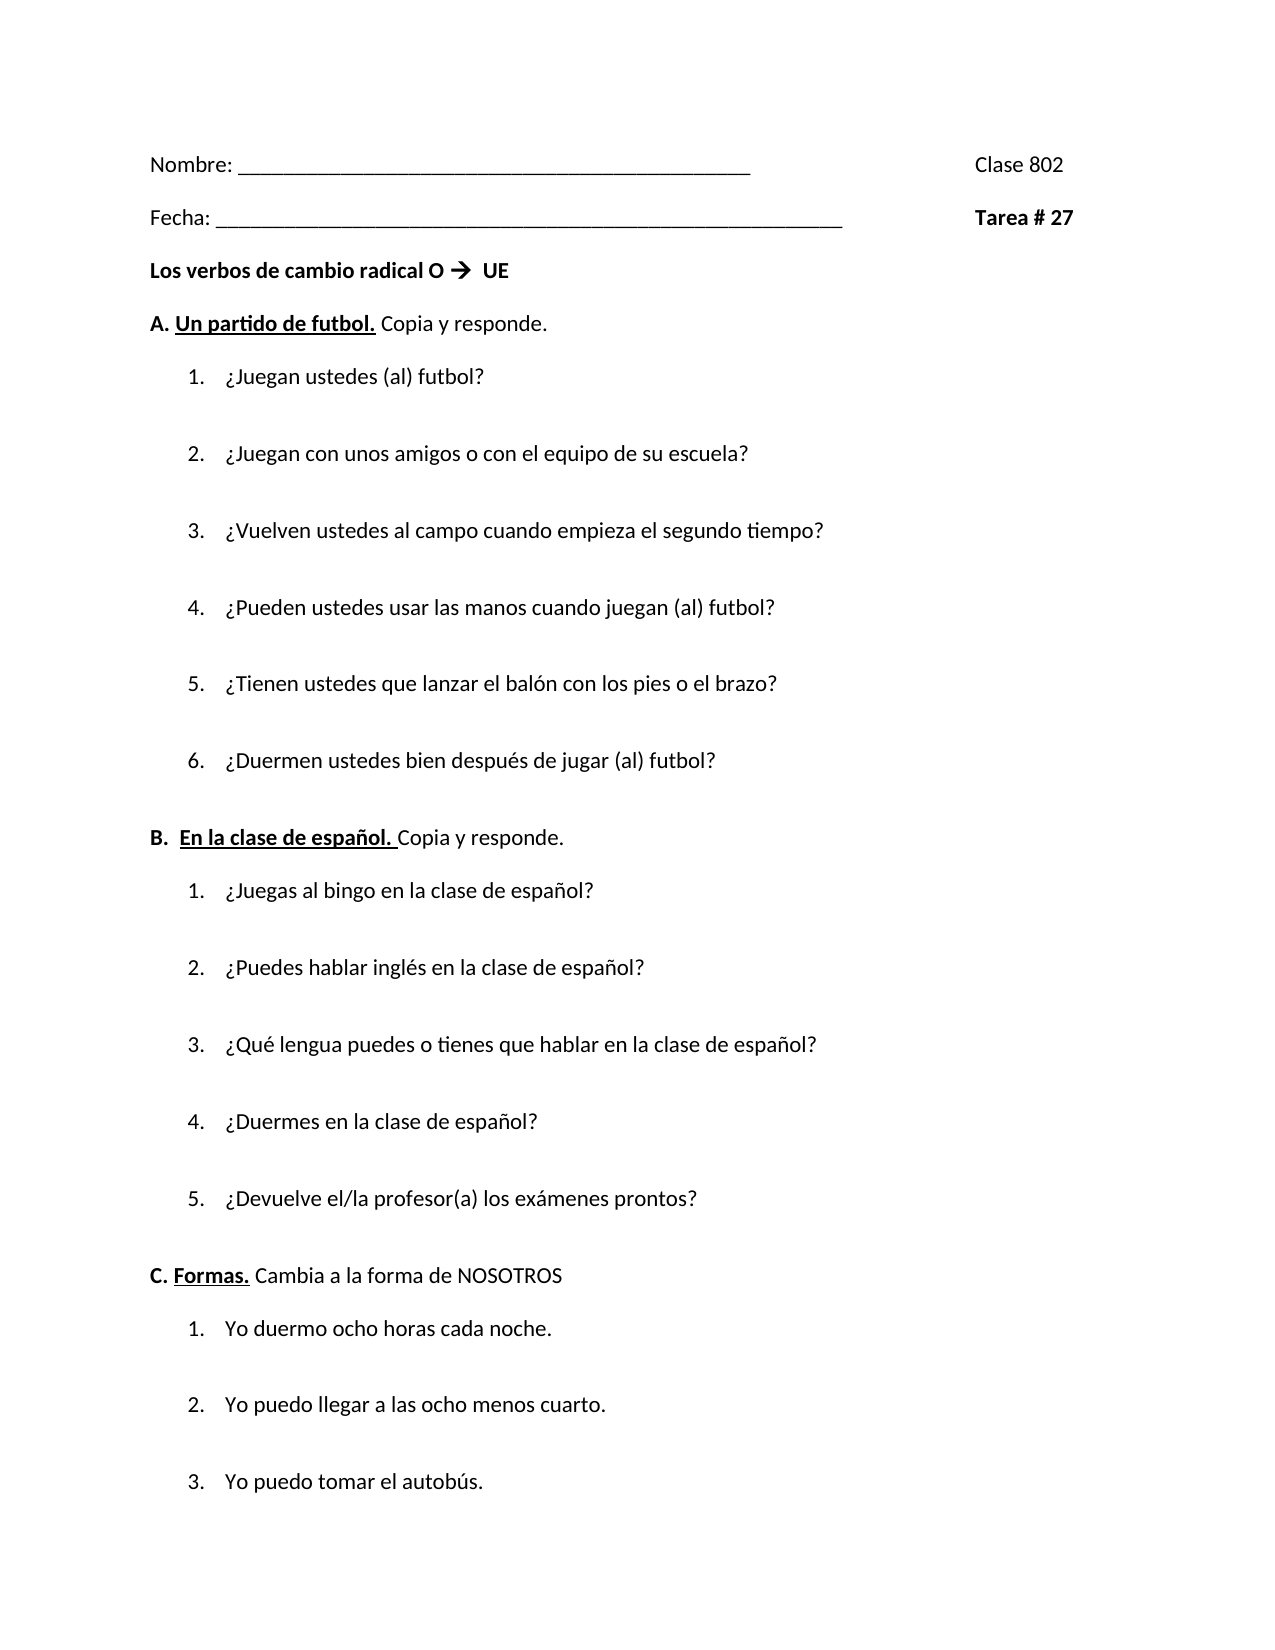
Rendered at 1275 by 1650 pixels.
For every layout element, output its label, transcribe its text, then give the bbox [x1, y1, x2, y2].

list ¿Puedes hablar inglés en la clase de español? [187, 953, 1125, 981]
list ¿Devuelve el/la profesor(a) los exámenes prontos? [187, 1184, 1125, 1212]
text B. En la clase de español. Copia y responde. [150, 823, 1125, 851]
list ¿Juegan con unos amigos o con el equipo de su escuela? [187, 439, 1125, 467]
list Yo puedo llegar a las ocho menos cuarto. [187, 1391, 1125, 1419]
list ¿Pueden ustedes usar las manos cuando juegan (al) futbol? [187, 593, 1125, 621]
text A. Un partido de futbol. Copia y responde. [150, 309, 1125, 337]
list ¿Duermes en la clase de español? [187, 1107, 1125, 1135]
text Fecha: _______________________________________________________ Tarea # 27 [150, 203, 1125, 231]
list ¿Juegas al bingo en la clase de español? [187, 876, 1125, 904]
list ¿Duermen ustedes bien después de jugar (al) futbol? [187, 746, 1125, 774]
list ¿Vuelven ustedes al campo cuando empieza el segundo tiempo? [187, 516, 1125, 544]
list Yo duermo ocho horas cada noche. [187, 1314, 1125, 1342]
list Yo puedo tomar el autobús. [187, 1467, 1125, 1496]
text C. Formas. Cambia a la forma de NOSOTROS [150, 1261, 1125, 1289]
list ¿Tienen ustedes que lanzar el balón con los pies o el brazo? [187, 669, 1125, 698]
list ¿Qué lengua puedes o tienes que hablar en la clase de español? [187, 1030, 1125, 1058]
text Los verbos de cambio radical O UE [150, 256, 1125, 284]
text Nombre: _____________________________________________ Clase 802 [150, 150, 1125, 178]
list ¿Juegan ustedes (al) futbol? [187, 362, 1125, 390]
